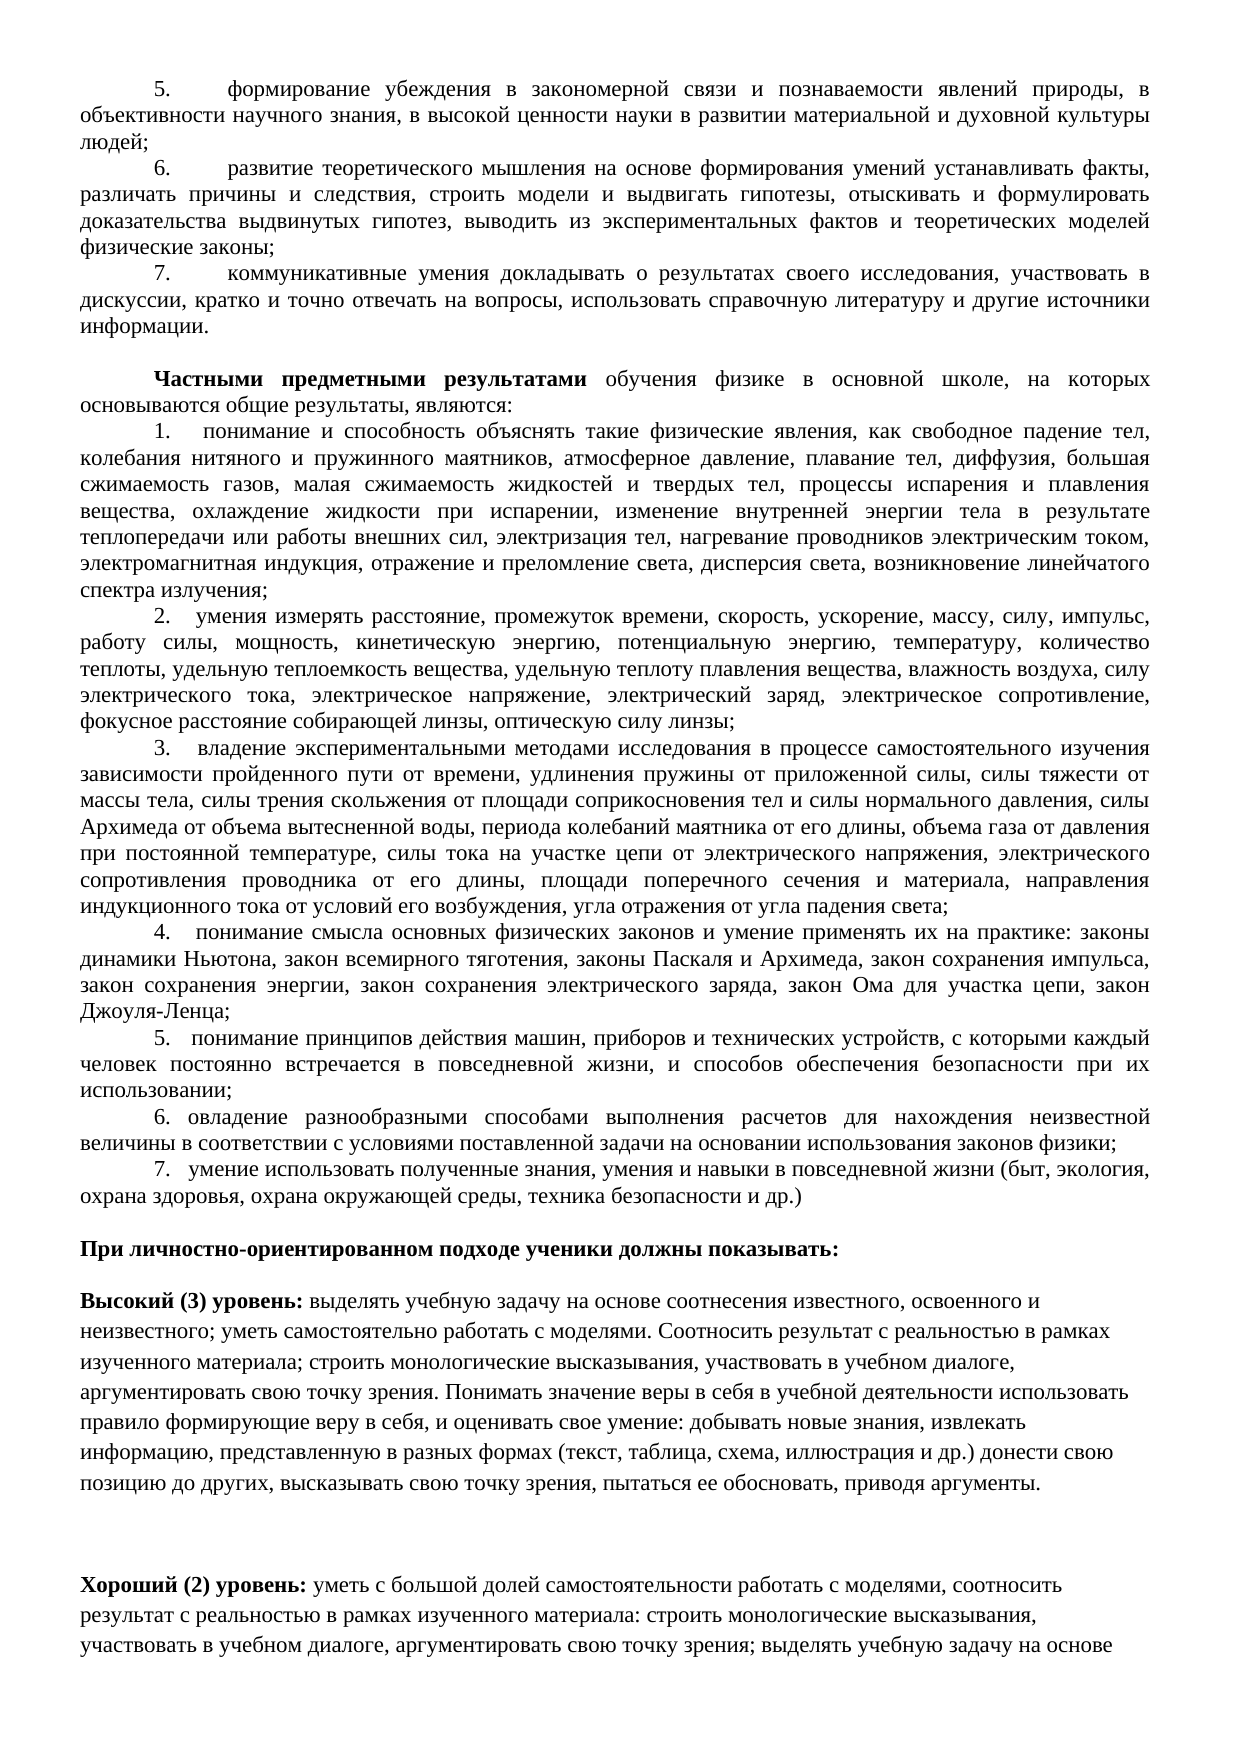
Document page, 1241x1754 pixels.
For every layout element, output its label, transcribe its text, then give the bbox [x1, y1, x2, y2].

text При личностно-ориентированном подходе ученики должны показывать: [80, 1234, 1152, 1261]
text 4. понимание смысла основных физических законов и умение применять их на практике: законы динамики Ньютона, закон всемирного тяготения, законы Паскаля и Архимеда, закон сохранения импульса, закон сохранения энергии, закон сохранения электрического заряда, закон Ома для участка цепи, закон Джоуля-Ленца; [80, 918, 1152, 1024]
list коммуникативные умения докладывать о результатах своего исследования, участвовать в дискуссии, кратко и точно отвечать на вопросы, использовать справочную литературу и другие источники информации. [80, 259, 1152, 338]
text 1. понимание и способность объяснять такие физические явления, как свободное падение тел, колебания нитяного и пружинного маятников, атмосферное давление, плавание тел, диффузия, большая сжимаемость газов, малая сжимаемость жидкостей и твердых тел, процессы испарения и плавления вещества, охлаждение жидкости при испарении, изменение внутренней энергии тела в результате теплопередачи или работы внешних сил, электризация тел, нагревание проводников электрическим током, электромагнитная индукция, отражение и преломление света, дисперсия света, возникновение линейчатого спектра излучения; [80, 418, 1152, 602]
list развитие теоретического мышления на основе формирования умений устанавливать факты, различать причины и следствия, строить модели и выдвигать гипотезы, отыскивать и формулировать доказательства выдвинутых гипотез, выводить из экспериментальных фактов и теоретических моделей физические законы; [80, 154, 1152, 259]
text 3. владение экспериментальными методами исследования в процессе самостоятельного изучения зависимости пройденного пути от времени, удлинения пружины от приложенной силы, силы тяжести от массы тела, силы трения скольжения от площади соприкосновения тел и силы нормального давления, силы Архимеда от объема вытесненной воды, периода колебаний маятника от его длины, объема газа от давления при постоянной температуре, силы тока на участке цепи от электрического напряжения, электрического сопротивления проводника от его длины, площади поперечного сечения и материала, направления индукционного тока от условий его возбуждения, угла отражения от угла падения света; [80, 734, 1152, 918]
text Высокий (3) уровень: выделять учебную задачу на основе соотнесения известного, освоенного и неизвестного; уметь самостоятельно работать с моделями. Соотносить результат с реальностью в рамках изученного материала; строить монологические высказывания, участвовать в учебном диалоге, аргументировать свою точку зрения. Понимать значение веры в себя в учебной деятельности использовать правило формирующие веру в себя, и оценивать свое умение: добывать новые знания, извлекать информацию, представленную в разных формах (текст, таблица, схема, иллюстрация и др.) донести свою позицию до других, высказывать свою точку зрения, пытаться ее обосновать, приводя аргументы. [80, 1287, 1152, 1495]
text 6. овладение разнообразными способами выполнения расчетов для нахождения неизвестной величины в соответствии с условиями поставленной задачи на основании использования законов физики; [80, 1103, 1152, 1156]
text Частными предметными результатами обучения физике в основной школе, на которых основываются общие результаты, являются: [80, 365, 1152, 418]
text 7. умение использовать полученные знания, умения и навыки в повседневной жизни (быт, экология, охрана здоровья, охрана окружающей среды, техника безопасности и др.) [80, 1156, 1152, 1208]
text 5. понимание принципов действия машин, приборов и технических устройств, с которыми каждый человек постоянно встречается в повседневной жизни, и способов обеспечения безопасности при их использовании; [80, 1024, 1152, 1103]
text 2. умения измерять расстояние, промежуток времени, скорость, ускорение, массу, силу, импульс, работу силы, мощность, кинетическую энергию, потенциальную энергию, температуру, количество теплоты, удельную теплоемкость вещества, удельную теплоту плавления вещества, влажность воздуха, силу электрического тока, электрическое напряжение, электрический заряд, электрическое сопротивление, фокусное расстояние собирающей линзы, оптическую силу линзы; [80, 602, 1152, 734]
list формирование убеждения в закономерной связи и познаваемости явлений природы, в объективности научного знания, в высокой ценности науки в развитии материальной и духовной культуры людей; [80, 75, 1152, 154]
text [80, 1571, 1152, 1657]
